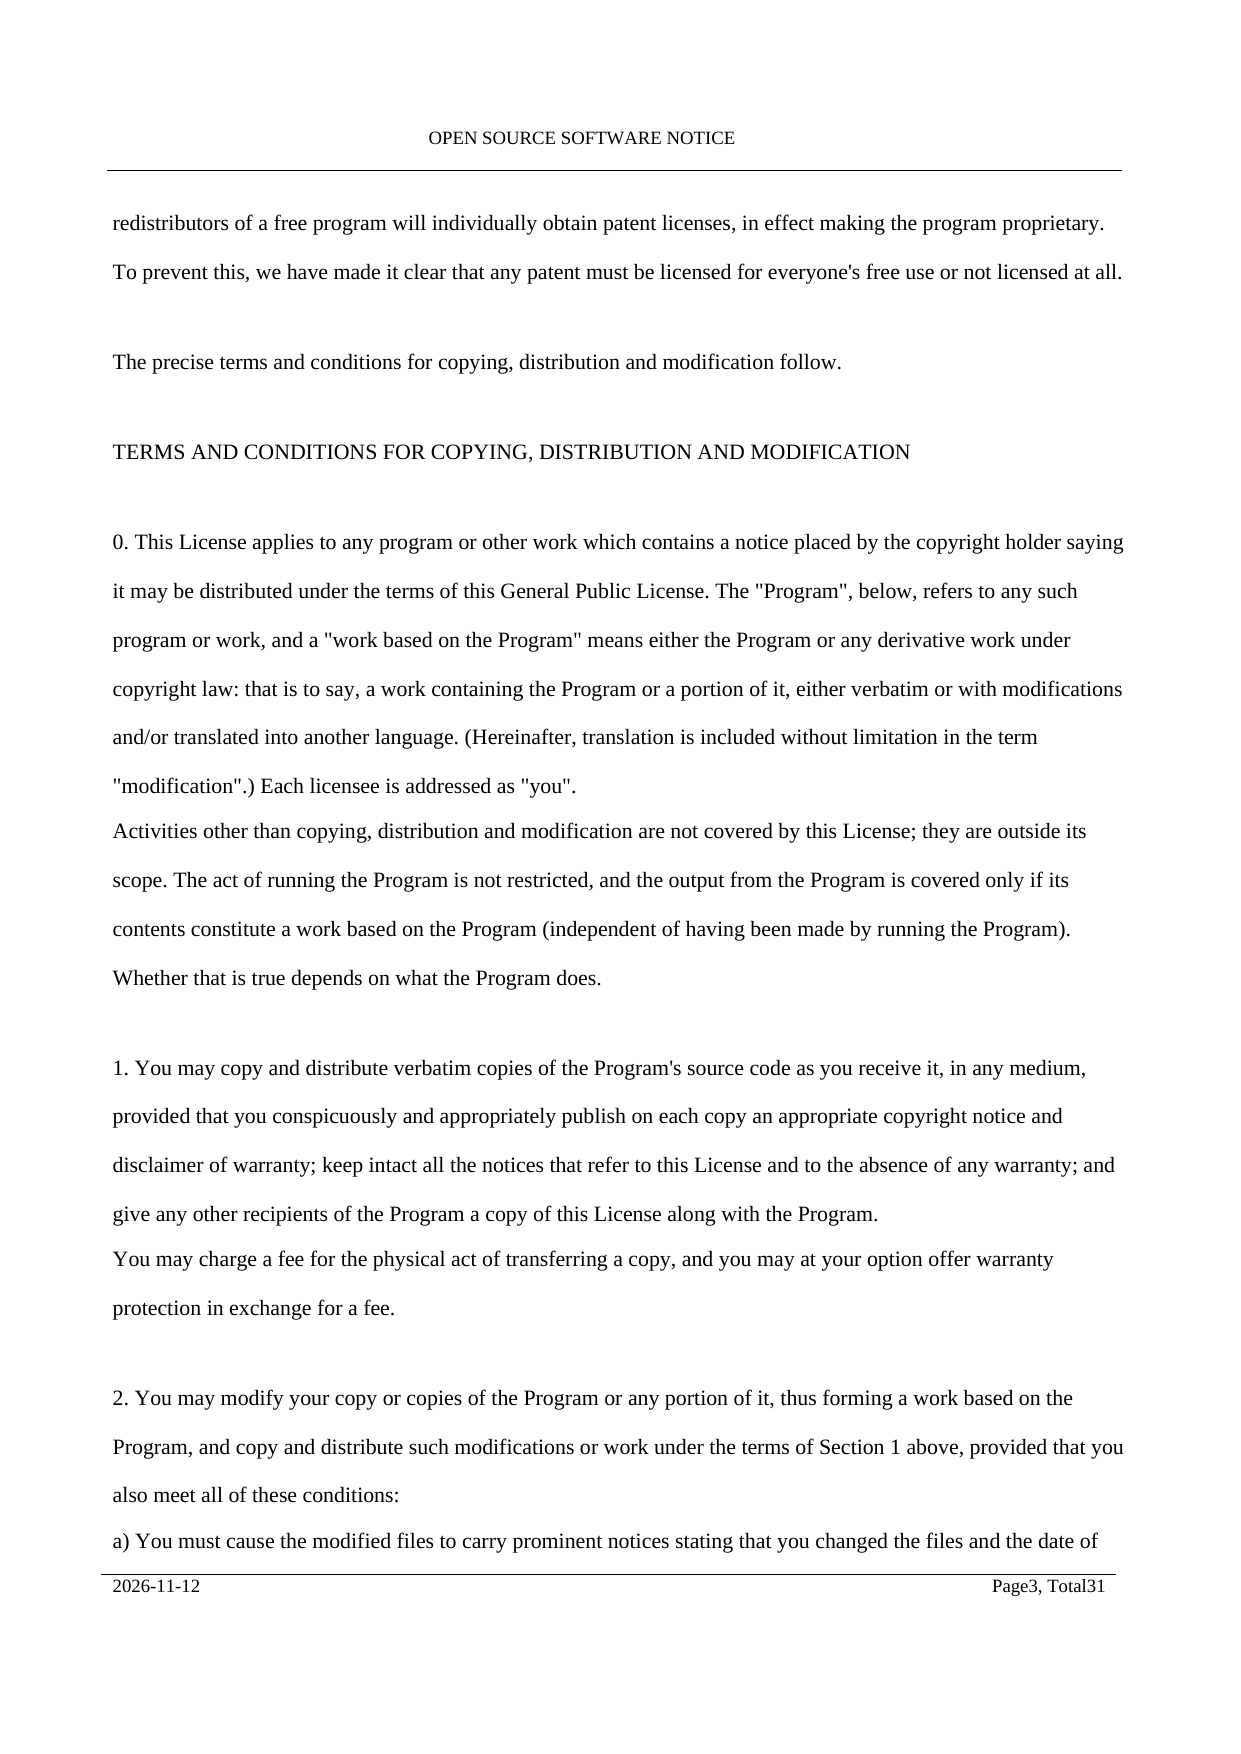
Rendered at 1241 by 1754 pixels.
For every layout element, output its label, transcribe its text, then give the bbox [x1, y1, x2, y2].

text 2. You may modify your copy or copies of the Program or any portion of it, thus forming a work based on the Program, and copy and distribute such modifications or work under the terms of Section 1 above, provided that you also meet all of these conditions: [112, 1381, 1128, 1511]
text The precise terms and conditions for copying, distribution and modification follow. [112, 345, 1128, 378]
text 0. This License applies to any program or other work which contains a notice placed by the copyright holder saying it may be distributed under the terms of this General Public License. The "Program", below, refers to any such program or work, and a "work based on the Program" means either the Program or any derivative work under copyright law: that is to say, a work containing the Program or a portion of it, either verbatim or with modifications and/or translated into another language. (Hereinafter, translation is included without limitation in the term "modification".) Each licensee is addressed as "you". [112, 526, 1128, 802]
text 1. You may copy and distribute verbatim copies of the Program's source code as you receive it, in any medium, provided that you conspicuously and appropriately publish on each copy an appropriate copyright notice and disclaimer of warranty; keep intact all the notices that refer to this License and to the absence of any warranty; and give any other recipients of the Program a copy of this License along with the Program. [112, 1051, 1128, 1230]
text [112, 206, 1128, 288]
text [112, 1524, 1128, 1556]
text TERMS AND CONDITIONS FOR COPYING, DISTRIBUTION AND MODIFICATION [112, 436, 1128, 468]
text You may charge a fee for the physical act of transferring a copy, and you may at your option offer warranty protection in exchange for a fee. [112, 1242, 1128, 1324]
text Activities other than copying, distribution and modification are not covered by this License; they are outside its scope. The act of running the Program is not restricted, and the output from the Program is covered only if its contents constitute a work based on the Program (independent of having been made by running the Program). Whether that is true depends on what the Program does. [112, 814, 1128, 993]
